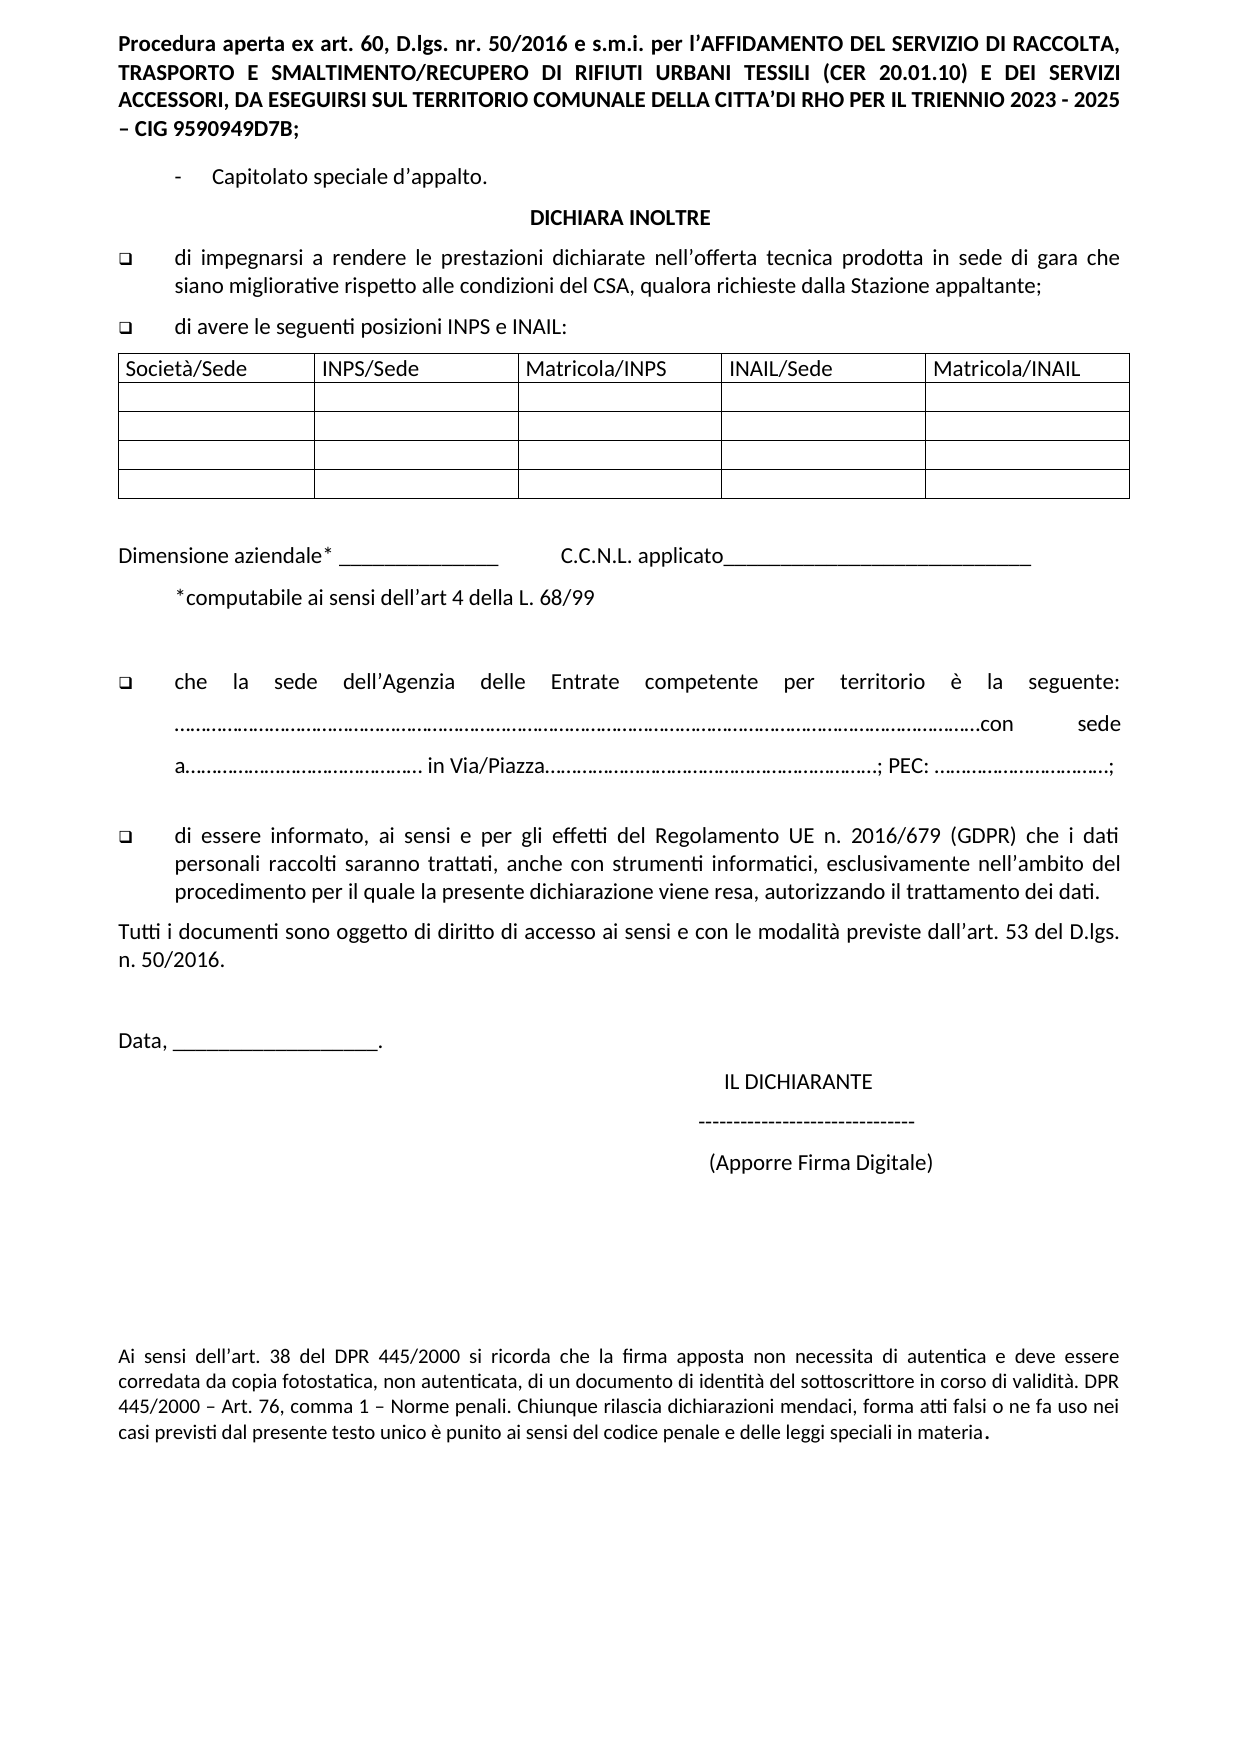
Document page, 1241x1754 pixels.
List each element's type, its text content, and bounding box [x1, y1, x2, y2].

list di impegnarsi a rendere le prestazioni dichiarate nell’offerta tecnica prodotta in sede di gara che siano migliorative rispetto alle condizioni del CSA, qualora richieste dalla Stazione appaltante; [118, 243, 1122, 299]
table_cell [119, 470, 314, 498]
list che la sede dell’Agenzia delle Entrate competente per territorio è la seguente: ………………………………………………………………………………………………………………………………………con sede a……………………………………… in Via/Piazza………………………………………………………; PEC: ……………………………; [118, 667, 1122, 779]
list di essere informato, ai sensi e per gli effetti del Regolamento UE n. 2016/679 (GDPR) che i dati personali raccolti saranno trattati, anche con strumenti informatici, esclusivamente nell’ambito del procedimento per il quale la presente dichiarazione viene resa, autorizzando il trattamento dei dati. [118, 821, 1122, 905]
table_cell [722, 412, 925, 440]
table_cell [119, 441, 314, 469]
text Tutti i documenti sono oggetto di diritto di accesso ai sensi e con le modalità previste dall’art. 53 del D.lgs. n. 50/2016. [118, 917, 1122, 973]
text DICHIARA INOLTRE [118, 203, 1122, 231]
table_cell [119, 412, 314, 440]
table_cell [926, 383, 1129, 411]
table_cell [926, 412, 1129, 440]
table_cell [315, 470, 518, 498]
text ------------------------------- [487, 1107, 1122, 1136]
table_cell [315, 412, 518, 440]
table_cell [119, 383, 314, 411]
text Ai sensi dell’art. 38 del DPR 445/2000 si ricorda che la firma apposta non necessita di autentica e deve essere corredata da copia fotostatica, non autenticata, di un documento di identità del sottoscrittore in corso di validità. DPR 445/2000 – Art. 76, comma 1 – Norme penali. Chiunque rilascia dichiarazioni mendaci, forma atti falsi o ne fa uso nei casi previsti dal presente testo unico è punito ai sensi del codice penale e delle leggi speciali in materia. [118, 1343, 1122, 1444]
text Dimensione aziendale* ______________ C.C.N.L. applicato___________________________ [118, 541, 1122, 569]
table_cell [519, 441, 721, 469]
table_cell [722, 383, 925, 411]
table_cell [926, 441, 1129, 469]
table_header Matricola/INPS [519, 354, 721, 382]
text Data, __________________. [118, 1026, 1122, 1054]
table_cell [519, 412, 721, 440]
text *computabile ai sensi dell’art 4 della L. 68/99 [174, 583, 1122, 611]
table_cell [519, 383, 721, 411]
list Capitolato speciale d’appalto. [174, 162, 1122, 191]
table_cell [926, 470, 1129, 498]
list di avere le seguenti posizioni INPS e INAIL: [118, 312, 1122, 340]
table_header INPS/Sede [315, 354, 518, 382]
table_header Società/Sede [119, 354, 314, 382]
table_cell [519, 470, 721, 498]
table_header Matricola/INAIL [926, 354, 1129, 382]
text (Apporre Firma Digitale) [118, 1148, 1063, 1176]
text IL DICHIARANTE [487, 1067, 1122, 1095]
table_cell [722, 441, 925, 469]
table_cell [722, 470, 925, 498]
table_cell [315, 441, 518, 469]
table_cell [315, 383, 518, 411]
table_header INAIL/Sede [722, 354, 925, 382]
